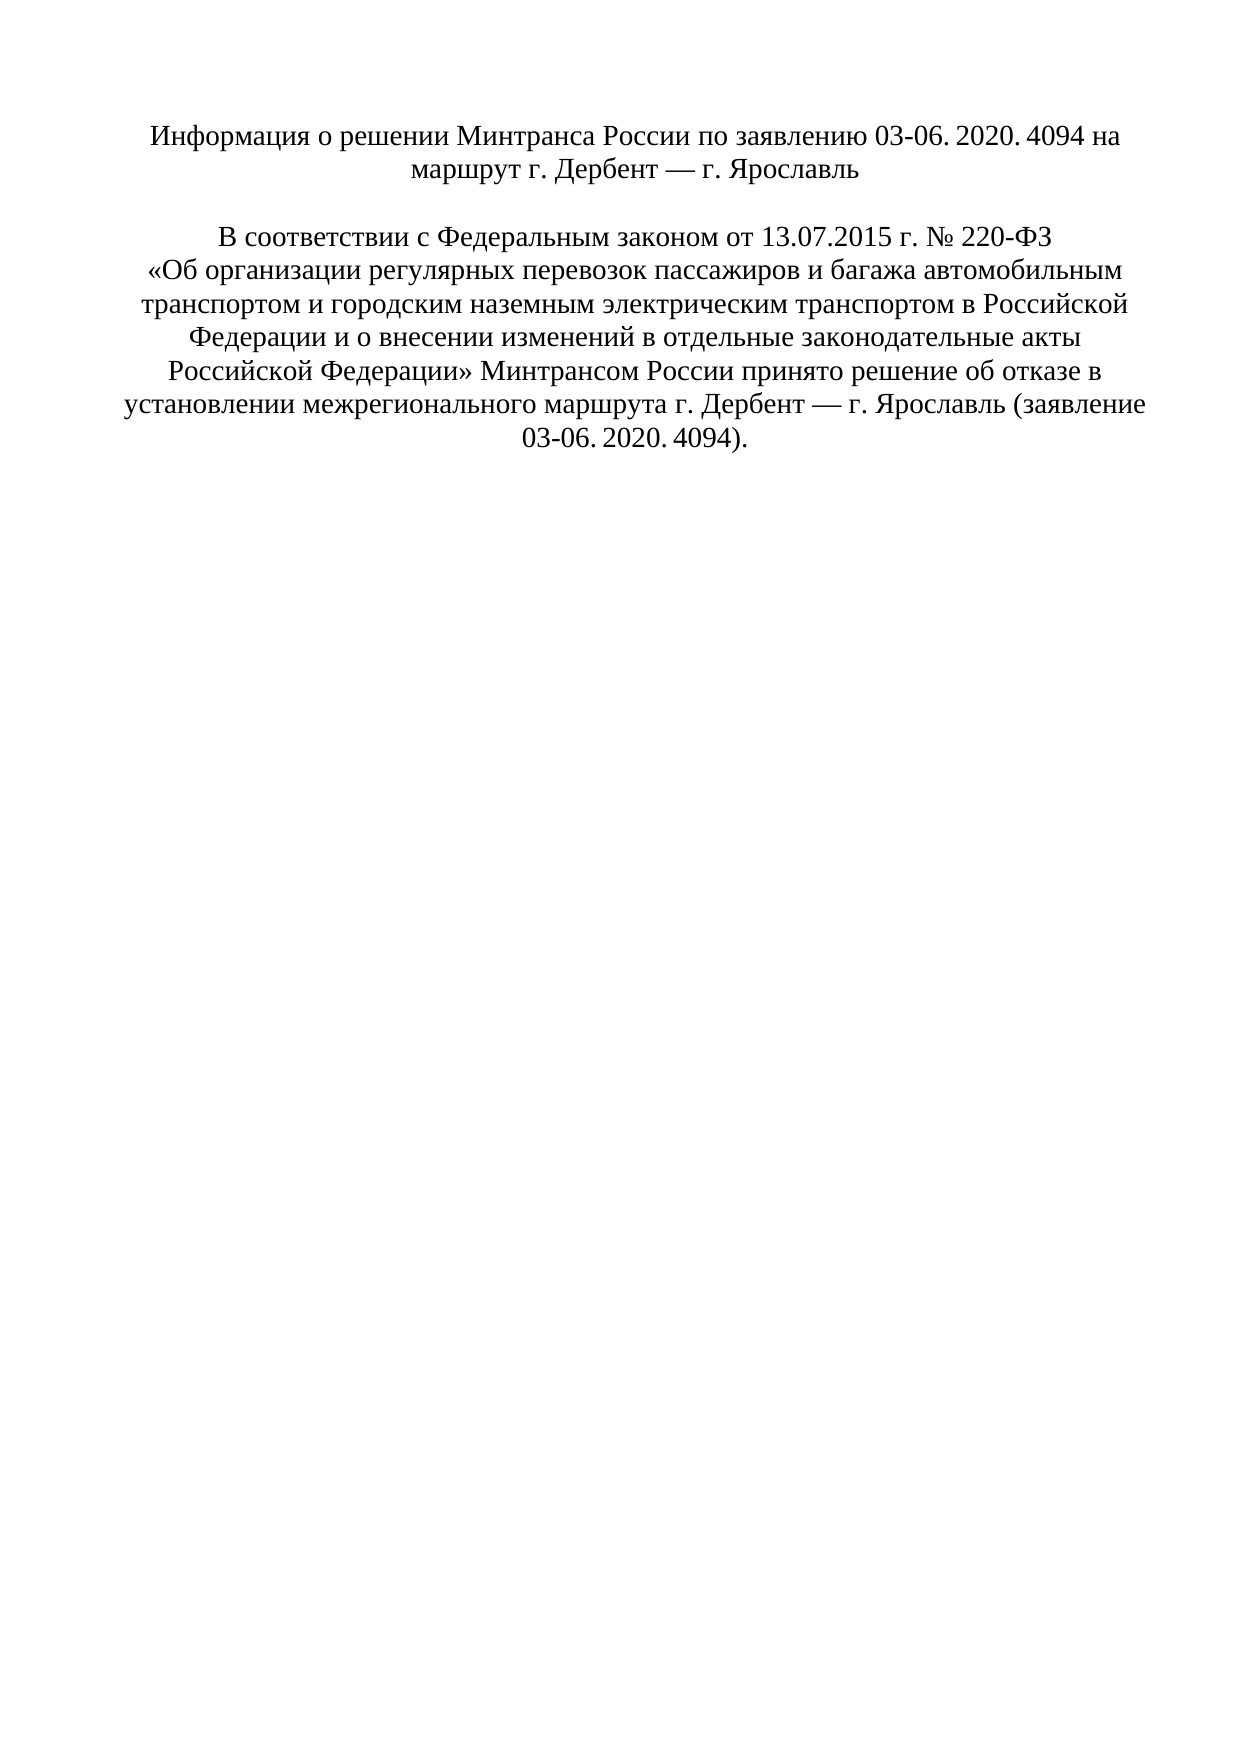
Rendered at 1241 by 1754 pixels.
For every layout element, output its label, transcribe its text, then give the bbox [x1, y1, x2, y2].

text Информация о решении Минтранса России по заявлению 03-06. 2020. 4094 на маршрут г. Дербент — г. Ярославль [118, 118, 1152, 185]
text В соответствии с Федеральным законом от 13.07.2015 г. № 220-ФЗ «Об организации регулярных перевозок пассажиров и багажа автомобильным транспортом и городским наземным электрическим транспортом в Российской Федерации и о внесении изменений в отдельные законодательные акты Российской Федерации» Минтрансом России принято решение об отказе в установлении межрегионального маршрута г. Дербент — г. Ярославль (заявление 03-06. 2020. 4094). [118, 219, 1152, 453]
